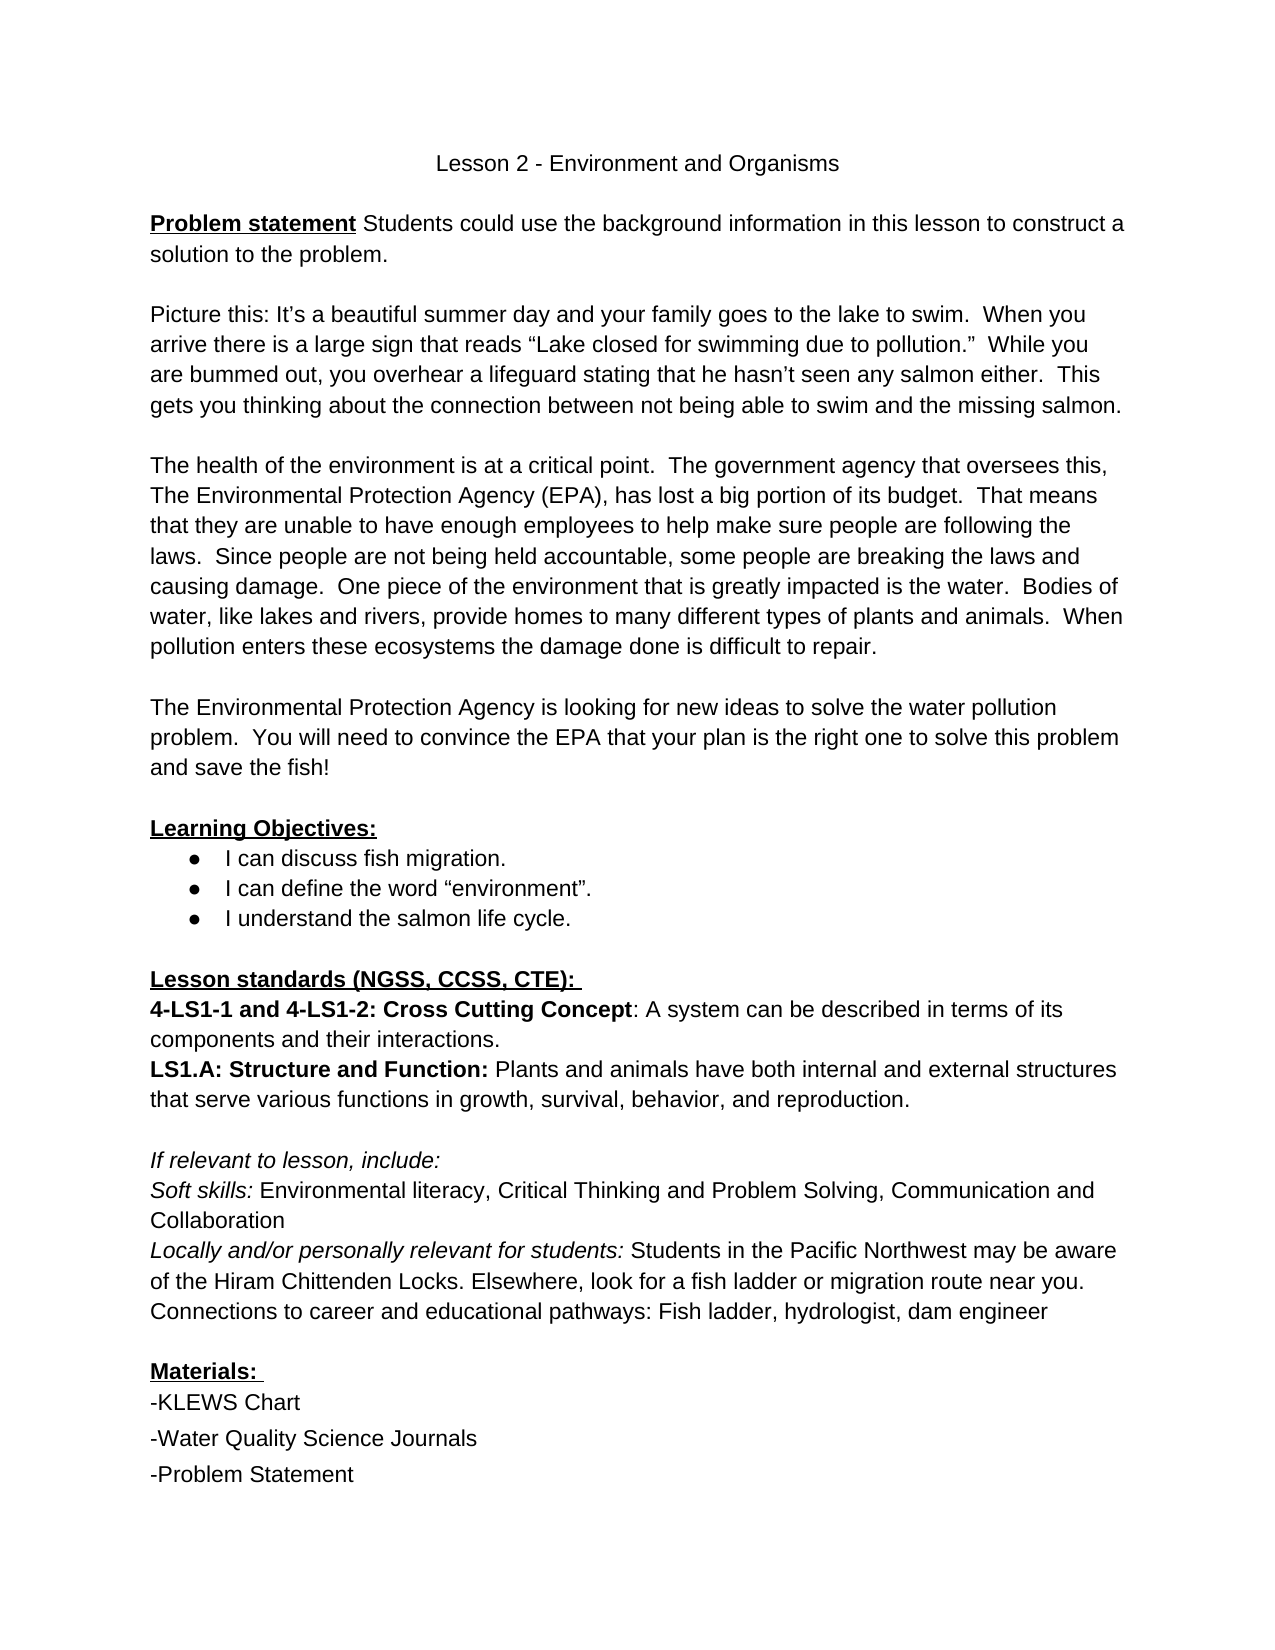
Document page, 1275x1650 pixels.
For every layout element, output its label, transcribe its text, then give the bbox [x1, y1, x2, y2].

text Learning Objectives: [150, 814, 1125, 841]
text Lesson standards (NGSS, CCSS, CTE): [150, 966, 1125, 992]
text -KLEWS Chart -Water Quality Science Journals [150, 1388, 1125, 1451]
text If relevant to lesson, include: [150, 1147, 1125, 1173]
list I can discuss fish migration. [187, 845, 1125, 871]
text 4-LS1-1 and 4-LS1-2: Cross Cutting Concept: A system can be described in terms of its components and their interactions. [150, 996, 1125, 1052]
text Connections to career and educational pathways: Fish ladder, hydrologist, dam engineer [150, 1298, 1125, 1324]
text LS1.A: Structure and Function: Plants and animals have both internal and external structures that serve various functions in growth, survival, behavior, and reproduction. [150, 1056, 1125, 1113]
list I can define the word “environment”. [187, 875, 1125, 901]
text Soft skills: Environmental literacy, Critical Thinking and Problem Solving, Communication and Collaboration [150, 1177, 1125, 1234]
text The Environmental Protection Agency is looking for new ideas to solve the water pollution problem. You will need to convince the EPA that your plan is the right one to solve this problem and save the fish! [150, 694, 1125, 781]
text Problem statement Students could use the background information in this lesson to construct a solution to the problem. [150, 210, 1125, 267]
text -Problem Statement [150, 1461, 1125, 1488]
text Locally and/or personally relevant for students: Students in the Pacific Northwest may be aware of the Hiram Chittenden Locks. Elsewhere, look for a fish ladder or migration route near you. [150, 1237, 1125, 1294]
text Materials: [150, 1358, 1125, 1385]
text Picture this: It’s a beautiful summer day and your family goes to the lake to swim. When you arrive there is a large sign that reads “Lake closed for swimming due to pollution.” While you are bummed out, you overhear a lifeguard stating that he hasn’t seen any salmon either. This gets you thinking about the connection between not being able to swim and the missing salmon. [150, 301, 1125, 418]
text Lesson 2 - Environment and Organisms [150, 150, 1125, 176]
list I understand the salmon life cycle. [187, 905, 1125, 932]
text The health of the environment is at a critical point. The government agency that oversees this, The Environmental Protection Agency (EPA), has lost a big portion of its budget. That means that they are unable to have enough employees to help make sure people are following the laws. Since people are not being held accountable, some people are breaking the laws and causing damage. One piece of the environment that is greatly impacted is the water. Bodies of water, like lakes and rivers, provide homes to many different types of plants and animals. When pollution enters these ecosystems the damage done is difficult to repair. [150, 452, 1125, 660]
